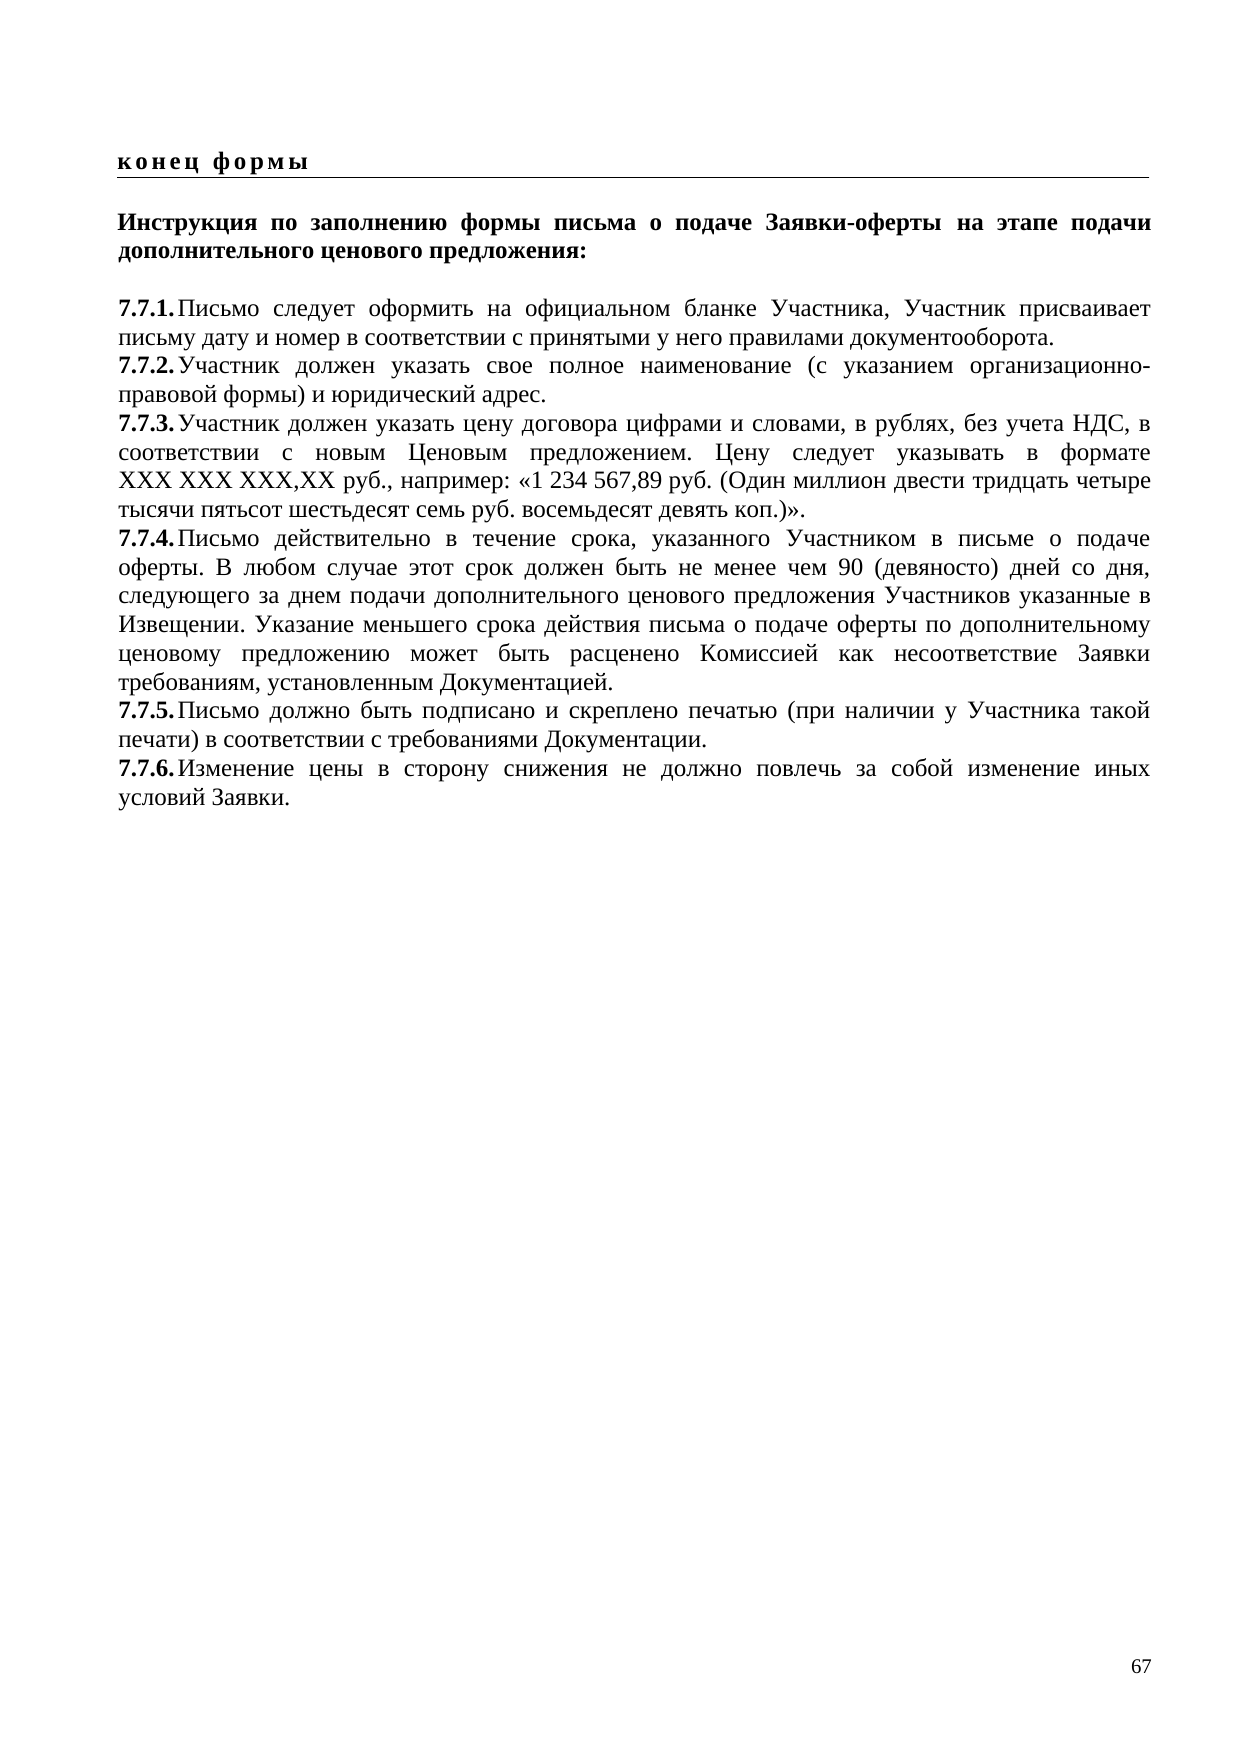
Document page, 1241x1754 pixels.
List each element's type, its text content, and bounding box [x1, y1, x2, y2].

text конец формы [117, 146, 1149, 177]
list Инструкция по заполнению формы письма о подаче Заявки-оферты на этапе подачи дополнительного ценового предложения: [117, 207, 1152, 264]
list Участник должен указать цену договора цифрами и словами, в рублях, без учета НДС, в соответствии с новым Ценовым предложением. Цену следует указывать в формате ХХХ ХХХ ХХХ,ХХ руб., например: «1 234 567,89 руб. (Один миллион двести тридцать четыре тысячи пятьсот шестьдесят семь руб. восемьдесят девять коп.)». [118, 408, 1152, 523]
list Участник должен указать свое полное наименование (с указанием организационно-правовой формы) и юридический адрес. [118, 351, 1152, 408]
list Письмо должно быть подписано и скреплено печатью (при наличии у Участника такой печати) в соответствии с требованиями Документации. [118, 696, 1152, 753]
list Изменение цены в сторону снижения не должно повлечь за собой изменение иных условий Заявки. [118, 753, 1152, 811]
list Письмо действительно в течение срока, указанного Участником в письме о подаче оферты. В любом случае этот срок должен быть не менее чем 90 (девяносто) дней со дня, следующего за днем подачи дополнительного ценового предложения Участников указанные в Извещении. Указание меньшего срока действия письма о подаче оферты по дополнительному ценовому предложению может быть расценено Комиссией как несоответствие Заявки требованиям, установленным Документацией. [118, 523, 1152, 696]
list Письмо следует оформить на официальном бланке Участника, Участник присваивает письму дату и номер в соответствии с принятыми у него правилами документооборота. [118, 293, 1152, 351]
